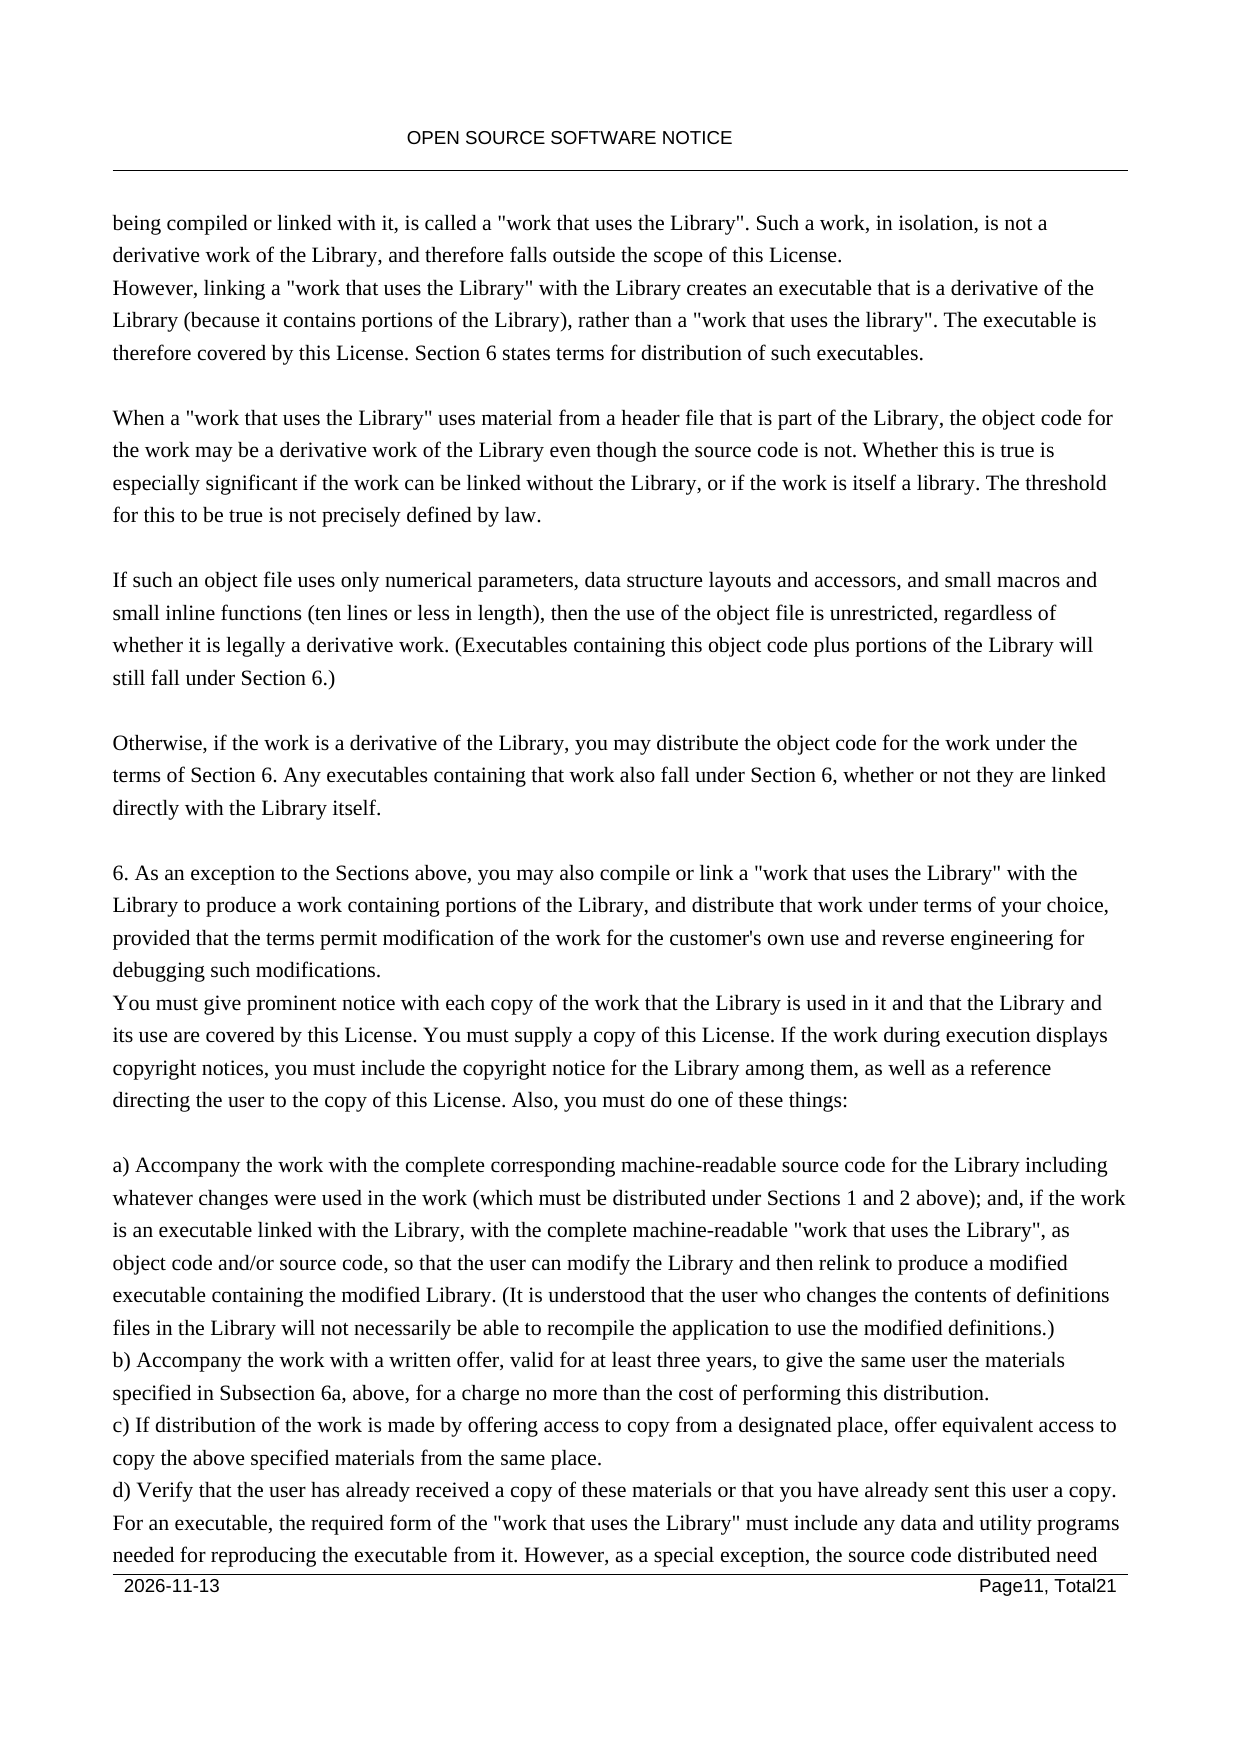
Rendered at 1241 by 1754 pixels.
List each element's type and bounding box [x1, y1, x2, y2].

text [112, 206, 1128, 1571]
